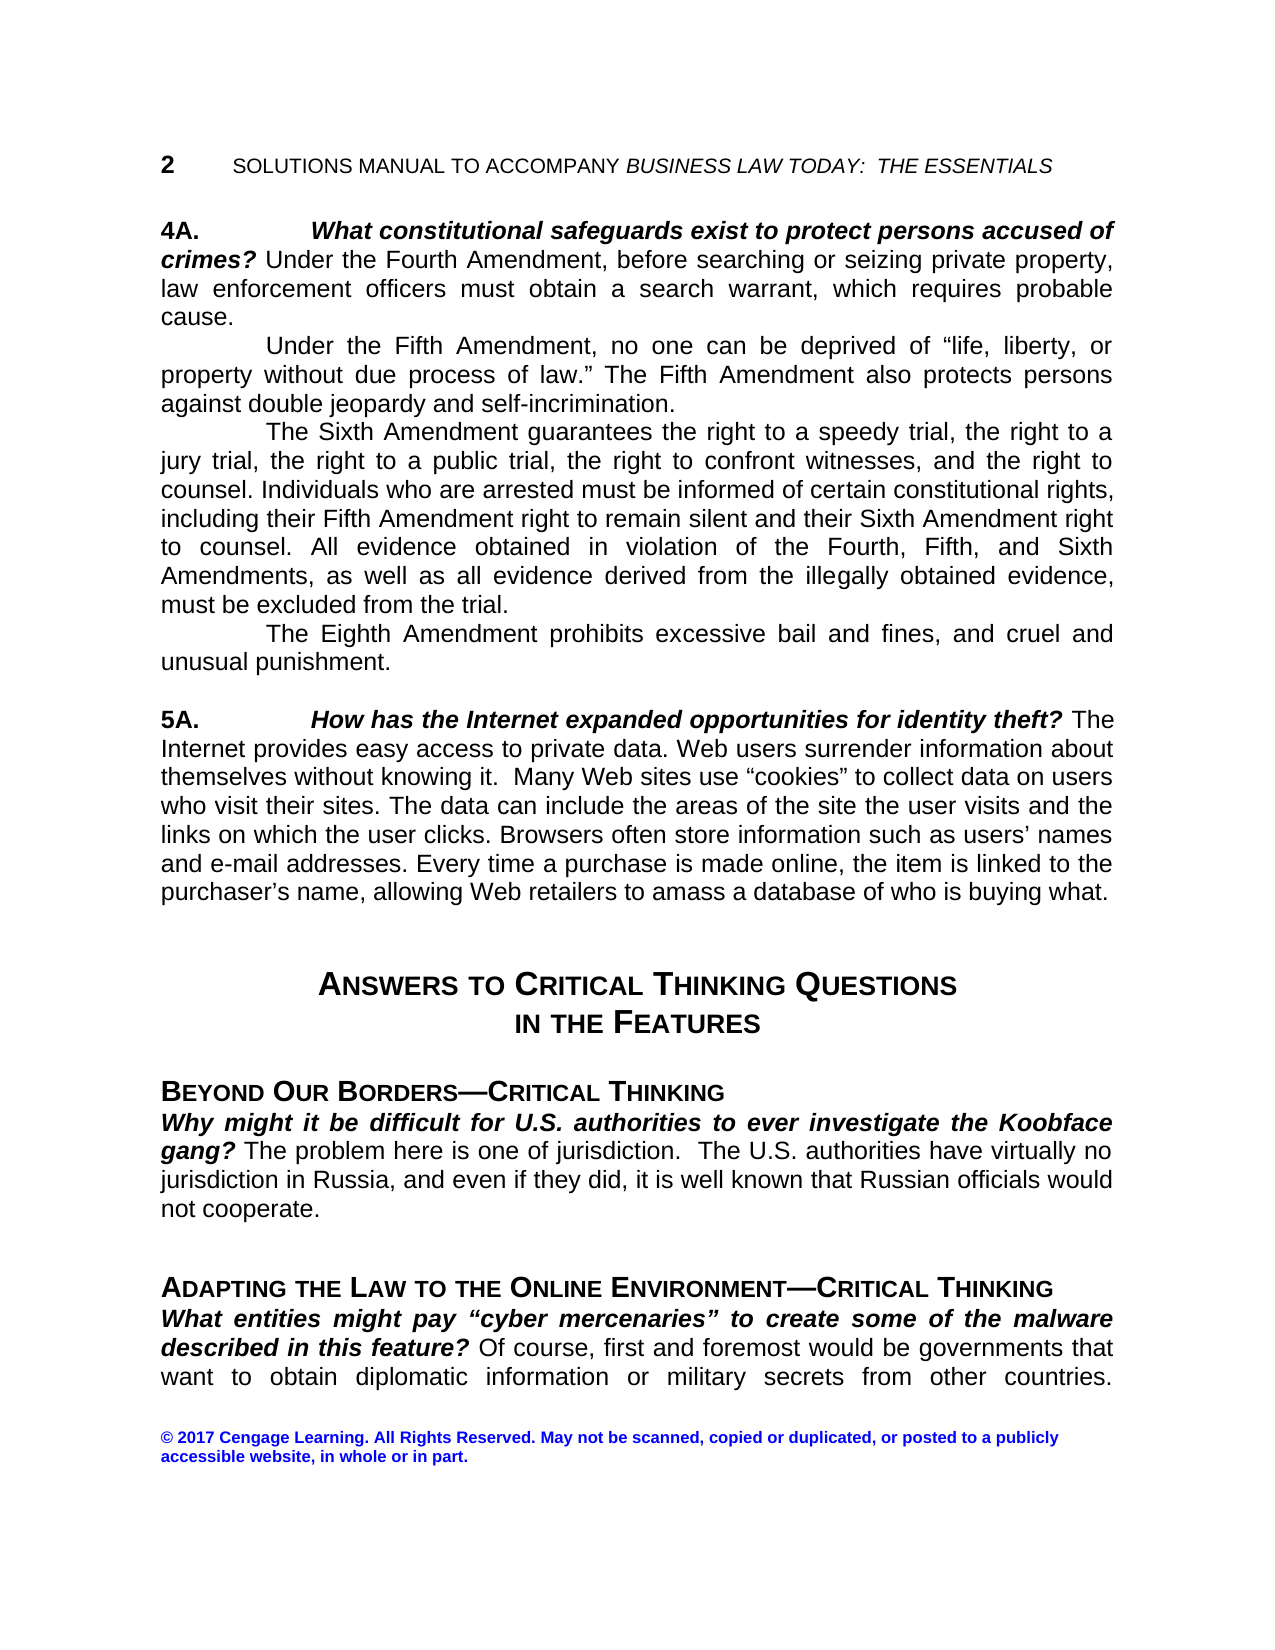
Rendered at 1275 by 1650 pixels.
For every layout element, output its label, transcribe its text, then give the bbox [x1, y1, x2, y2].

text 5A. How has the Internet expanded opportunities for identity theft? The Internet provides easy access to private data. Web users surrender information about themselves without knowing it. Many Web sites use “cookies” to collect data on users who visit their sites. The data can include the areas of the site the user visits and the links on which the user clicks. Browsers often store information such as users’ names and e-mail addresses. Every time a purchase is made online, the item is linked to the purchaser’s name, allowing Web retailers to amass a database of who is buying what. [161, 705, 1114, 906]
text in the Features [161, 1002, 1114, 1040]
text The Eighth Amendment prohibits excessive bail and fines, and cruel and unusual punishment. [161, 618, 1114, 676]
text Why might it be difficult for U.S. authorities to ever investigate the Koobface gang? The problem here is one of jurisdiction. The U.S. authorities have virtually no jurisdiction in Russia, and even if they did, it is well known that Russian officials would not cooperate. [161, 1107, 1114, 1222]
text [161, 1304, 1114, 1390]
text Under the Fifth Amendment, no one can be deprived of “life, liberty, or property without due process of law.” The Fifth Amendment also protects persons against double jeopardy and self-incrimination. [161, 331, 1114, 417]
text Adapting the Law to the Online Environment—Critical Thinking [161, 1270, 1114, 1304]
text Beyond Our Borders—Critical Thinking [161, 1074, 1114, 1107]
text The Sixth Amendment guarantees the right to a speedy trial, the right to a jury trial, the right to a public trial, the right to confront witnesses, and the right to counsel. Individuals who are arrested must be informed of certain constitutional rights, including their Fifth Amendment right to remain silent and their Sixth Amendment right to counsel. All evidence obtained in violation of the Fourth, Fifth, and Sixth Amendments, as well as all evidence derived from the illegally obtained evidence, must be excluded from the trial. [161, 417, 1114, 618]
text Answers to Critical Thinking Questions [161, 963, 1114, 1002]
text 4A. What constitutional safeguards exist to protect persons accused of crimes? Under the Fourth Amendment, before searching or seizing private property, law enforcement officers must obtain a search warrant, which requires probable cause. [161, 216, 1114, 331]
